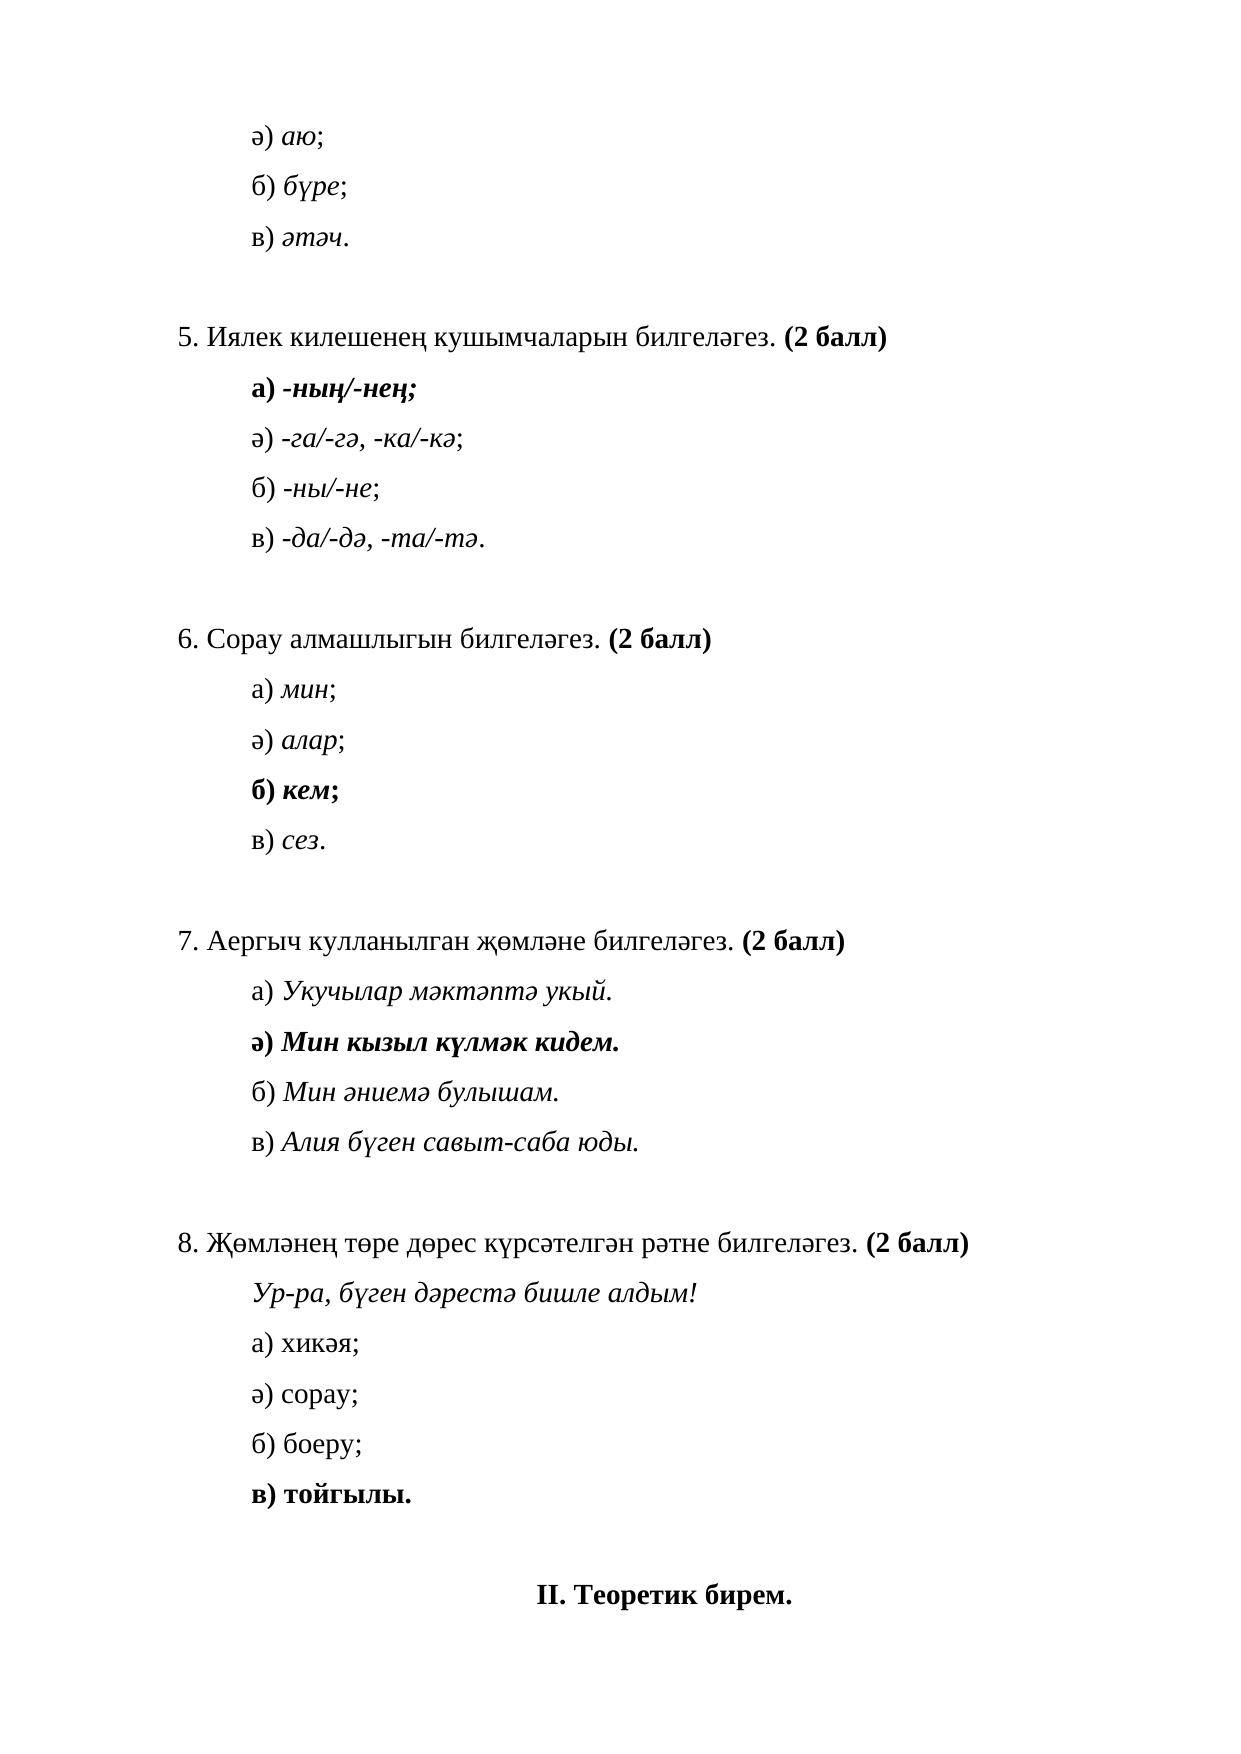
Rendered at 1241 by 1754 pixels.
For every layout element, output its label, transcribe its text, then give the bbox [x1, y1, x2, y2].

text ә) сорау; [177, 1376, 1152, 1409]
text ә) Мин кызыл күлмәк кидем. [177, 1024, 1152, 1057]
text б) кем; [177, 772, 1152, 806]
text б) Мин әниемә булышам. [177, 1074, 1152, 1108]
text а) -ның/-нең; [177, 370, 1152, 403]
text а) хикәя; [177, 1326, 1152, 1359]
text б) боеру; [177, 1426, 1152, 1460]
text ә) аю; [177, 118, 1152, 152]
text 5. Иялек килешенең кушымчаларын билгеләгез. (2 балл) [177, 319, 1152, 353]
text б) -ны/-не; [177, 470, 1152, 504]
text б) бүре; [177, 168, 1152, 202]
text в) Алия бүген савыт-саба юды. [177, 1124, 1152, 1158]
text а) мин; [177, 672, 1152, 705]
text в) әтәч. [177, 219, 1152, 252]
text в) тойгылы. [177, 1477, 1152, 1510]
text II. Теоретик бирем. [177, 1577, 1152, 1611]
text в) -да/-дә, -та/-тә. [177, 521, 1152, 554]
text Ур-ра, бүген дәрестә бишле алдым! [177, 1275, 1152, 1309]
text в) сез. [177, 822, 1152, 856]
text 8. Җөмләнең төре дөрес күрсәтелгән рәтне билгеләгез. (2 балл) [177, 1225, 1152, 1258]
text 7. Аергыч кулланылган җөмләне билгеләгез. (2 балл) [177, 923, 1152, 957]
text ә) алар; [177, 722, 1152, 755]
text а) Укучылар мәктәптә укый. [177, 973, 1152, 1007]
text 6. Сорау алмашлыгын билгеләгез. (2 балл) [177, 621, 1152, 655]
text ә) -га/-гә, -ка/-кә; [177, 420, 1152, 453]
